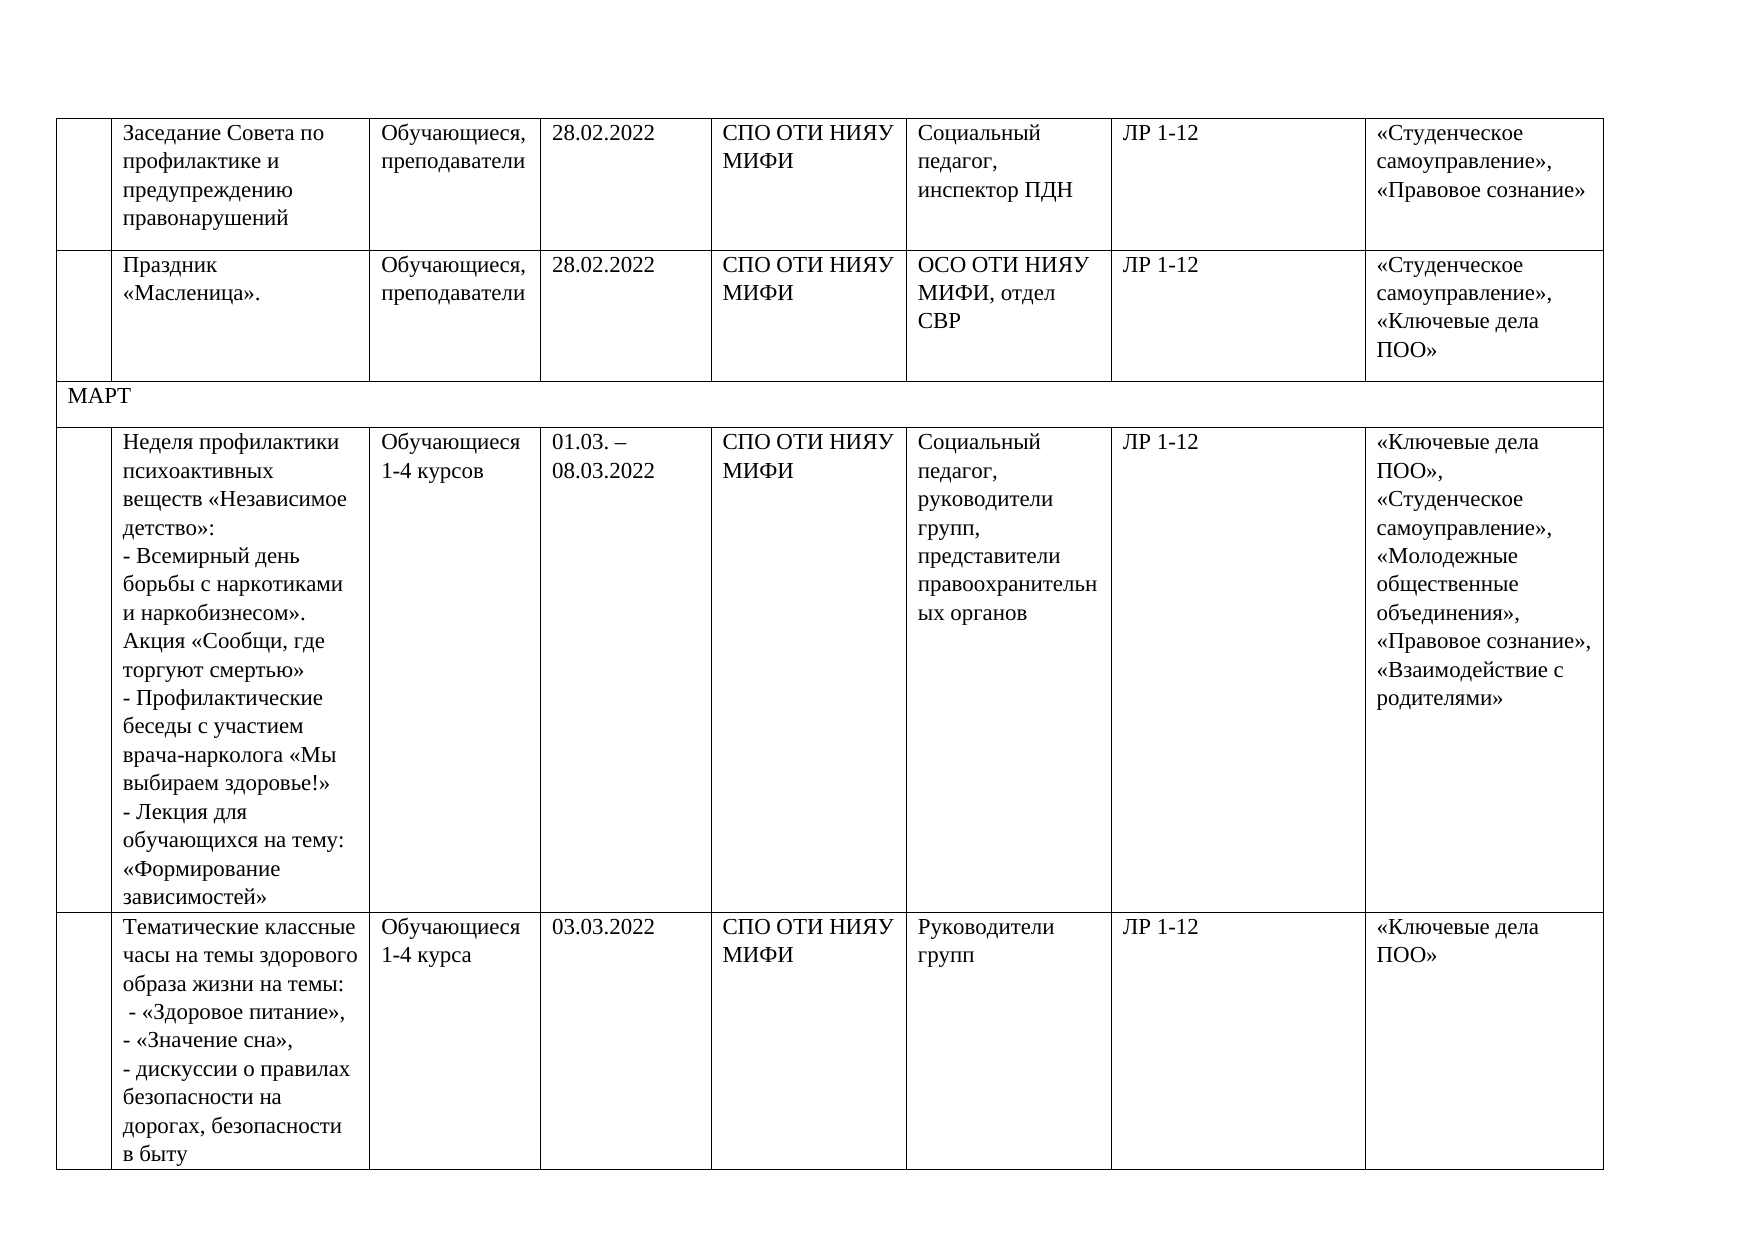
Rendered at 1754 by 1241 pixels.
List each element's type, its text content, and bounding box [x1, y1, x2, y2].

table_cell Социальный педагог, инспектор ПДН [907, 119, 1111, 249]
table_cell Социальный педагог, руководители групп, представители правоохранительных органов [907, 428, 1111, 912]
table_cell 28.02.2022 [541, 251, 711, 381]
table_cell Руководители групп [907, 913, 1111, 1169]
table_cell Праздник «Масленица». [112, 251, 369, 381]
table_cell МАРТ [57, 382, 1603, 427]
table_cell СПО ОТИ НИЯУ МИФИ [712, 119, 906, 249]
table_cell «Ключевые дела ПОО», «Студенческое самоуправление», «Молодежные общественные объединения», «Правовое сознание», «Взаимодействие с родителями» [1366, 428, 1603, 912]
table_cell ЛР 1-12 [1112, 119, 1365, 249]
table_cell «Студенческое самоуправление», «Правовое сознание» [1366, 119, 1603, 249]
table_cell СПО ОТИ НИЯУ МИФИ [712, 251, 906, 381]
table_cell 28.02.2022 [541, 119, 711, 249]
table_cell ОСО ОТИ НИЯУ МИФИ, отдел СВР [907, 251, 1111, 381]
table_cell Неделя профилактики психоактивных веществ «Независимое детство»: - Всемирный день борьбы с наркотиками и наркобизнесом». Акция «Сообщи, где торгуют смертью» - Профилактические беседы с участием врача-нарколога «Мы выбираем здоровье!» - Лекция для обучающихся на тему: «Формирование зависимостей» [112, 428, 369, 912]
table_cell СПО ОТИ НИЯУ МИФИ [712, 428, 906, 912]
table_cell «Ключевые дела ПОО» [1366, 913, 1603, 1169]
table_cell Обучающиеся, преподаватели [370, 251, 540, 381]
table_cell [57, 119, 111, 249]
table_cell СПО ОТИ НИЯУ МИФИ [712, 913, 906, 1169]
table_cell Обучающиеся, преподаватели [370, 119, 540, 249]
table_cell Обучающиеся 1-4 курсов [370, 428, 540, 912]
table_cell [57, 428, 111, 912]
table_cell [57, 913, 111, 1169]
table_cell ЛР 1-12 [1112, 913, 1365, 1169]
table_cell ЛР 1-12 [1112, 251, 1365, 381]
table_cell ЛР 1-12 [1112, 428, 1365, 912]
table_cell 03.03.2022 [541, 913, 711, 1169]
table_cell Обучающиеся 1-4 курса [370, 913, 540, 1169]
table_cell Тематические классные часы на темы здорового образа жизни на темы: - «Здоровое питание», - «Значение сна», - дискуссии о правилах безопасности на дорогах, безопасности в быту [112, 913, 369, 1169]
table_cell «Студенческое самоуправление», «Ключевые дела ПОО» [1366, 251, 1603, 381]
table_cell 01.03. – 08.03.2022 [541, 428, 711, 912]
table_cell Заседание Совета по профилактике и предупреждению правонарушений [112, 119, 369, 249]
table_cell [57, 251, 111, 381]
